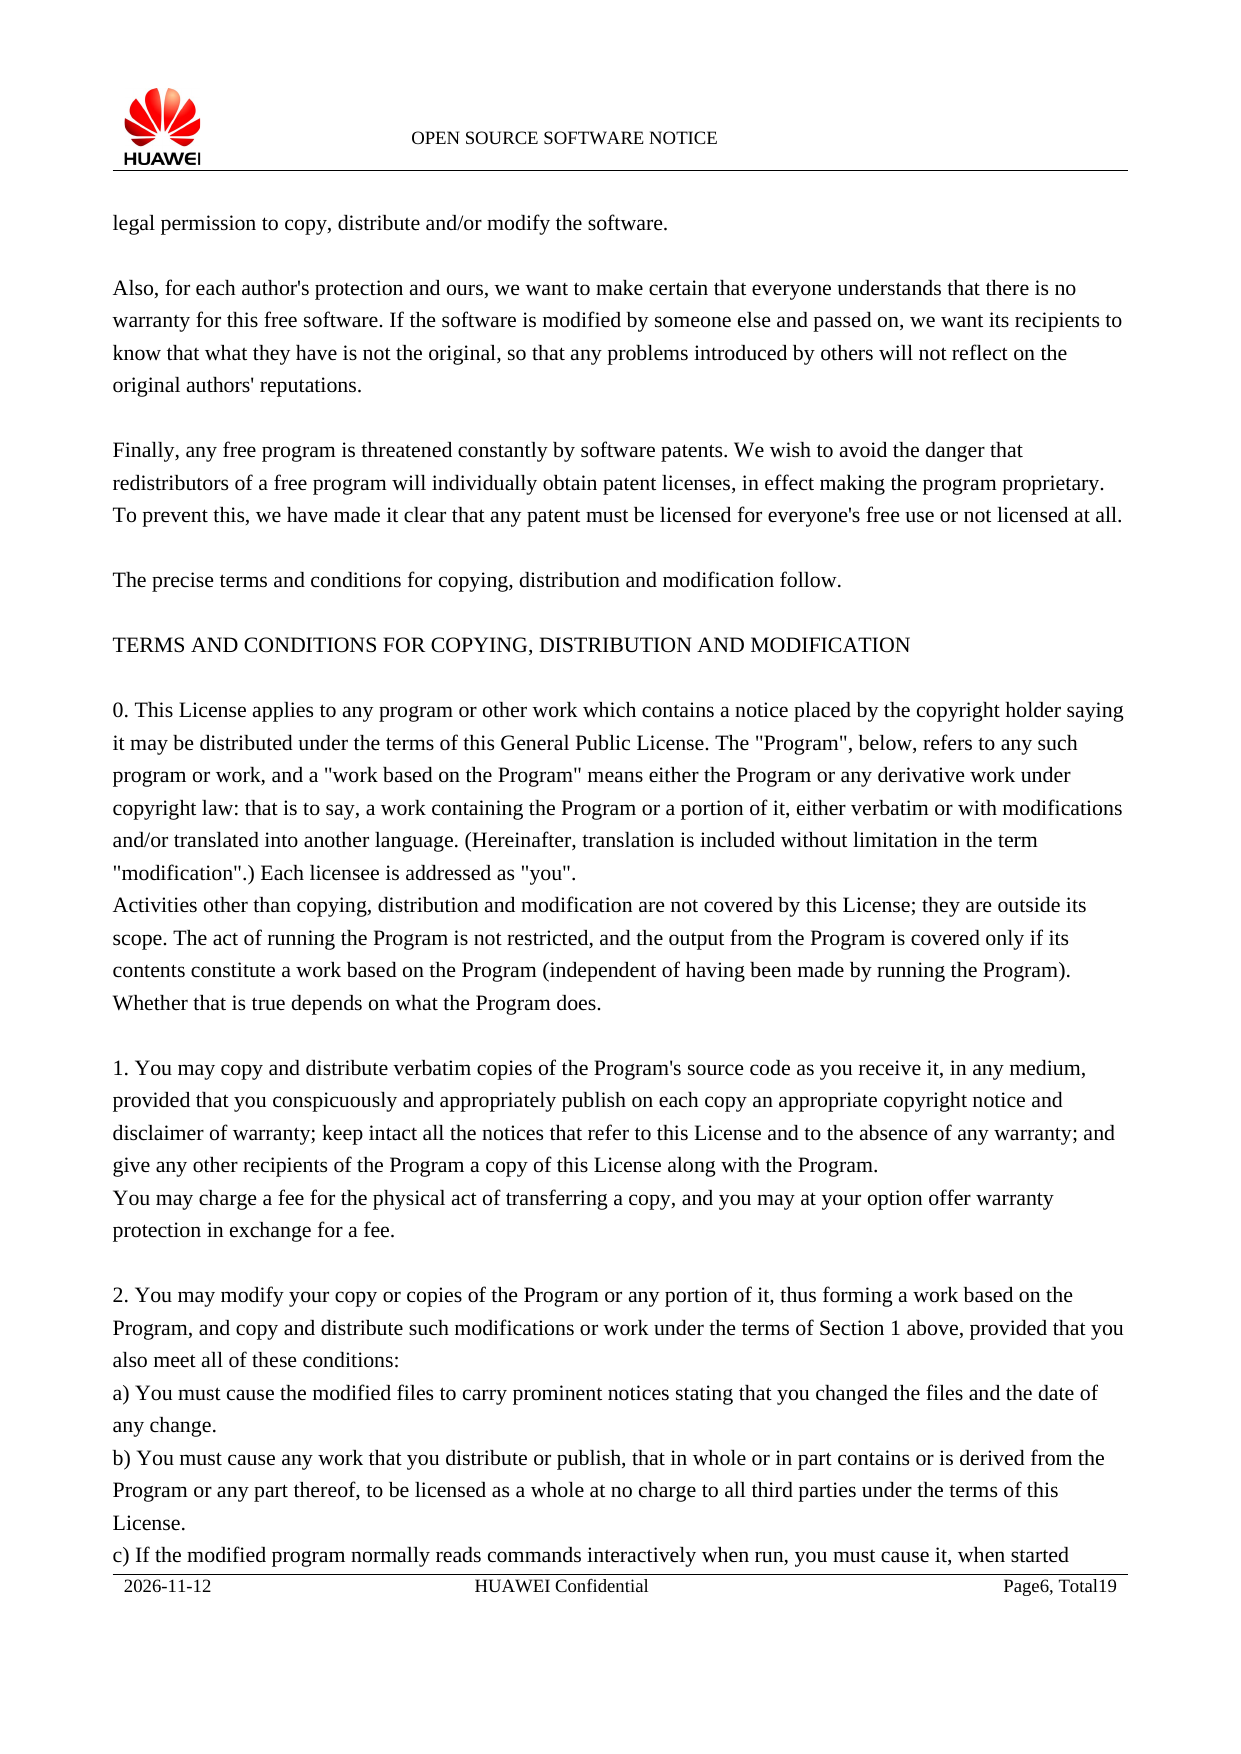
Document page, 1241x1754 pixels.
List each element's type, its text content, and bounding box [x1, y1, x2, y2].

picture [124, 88, 201, 165]
